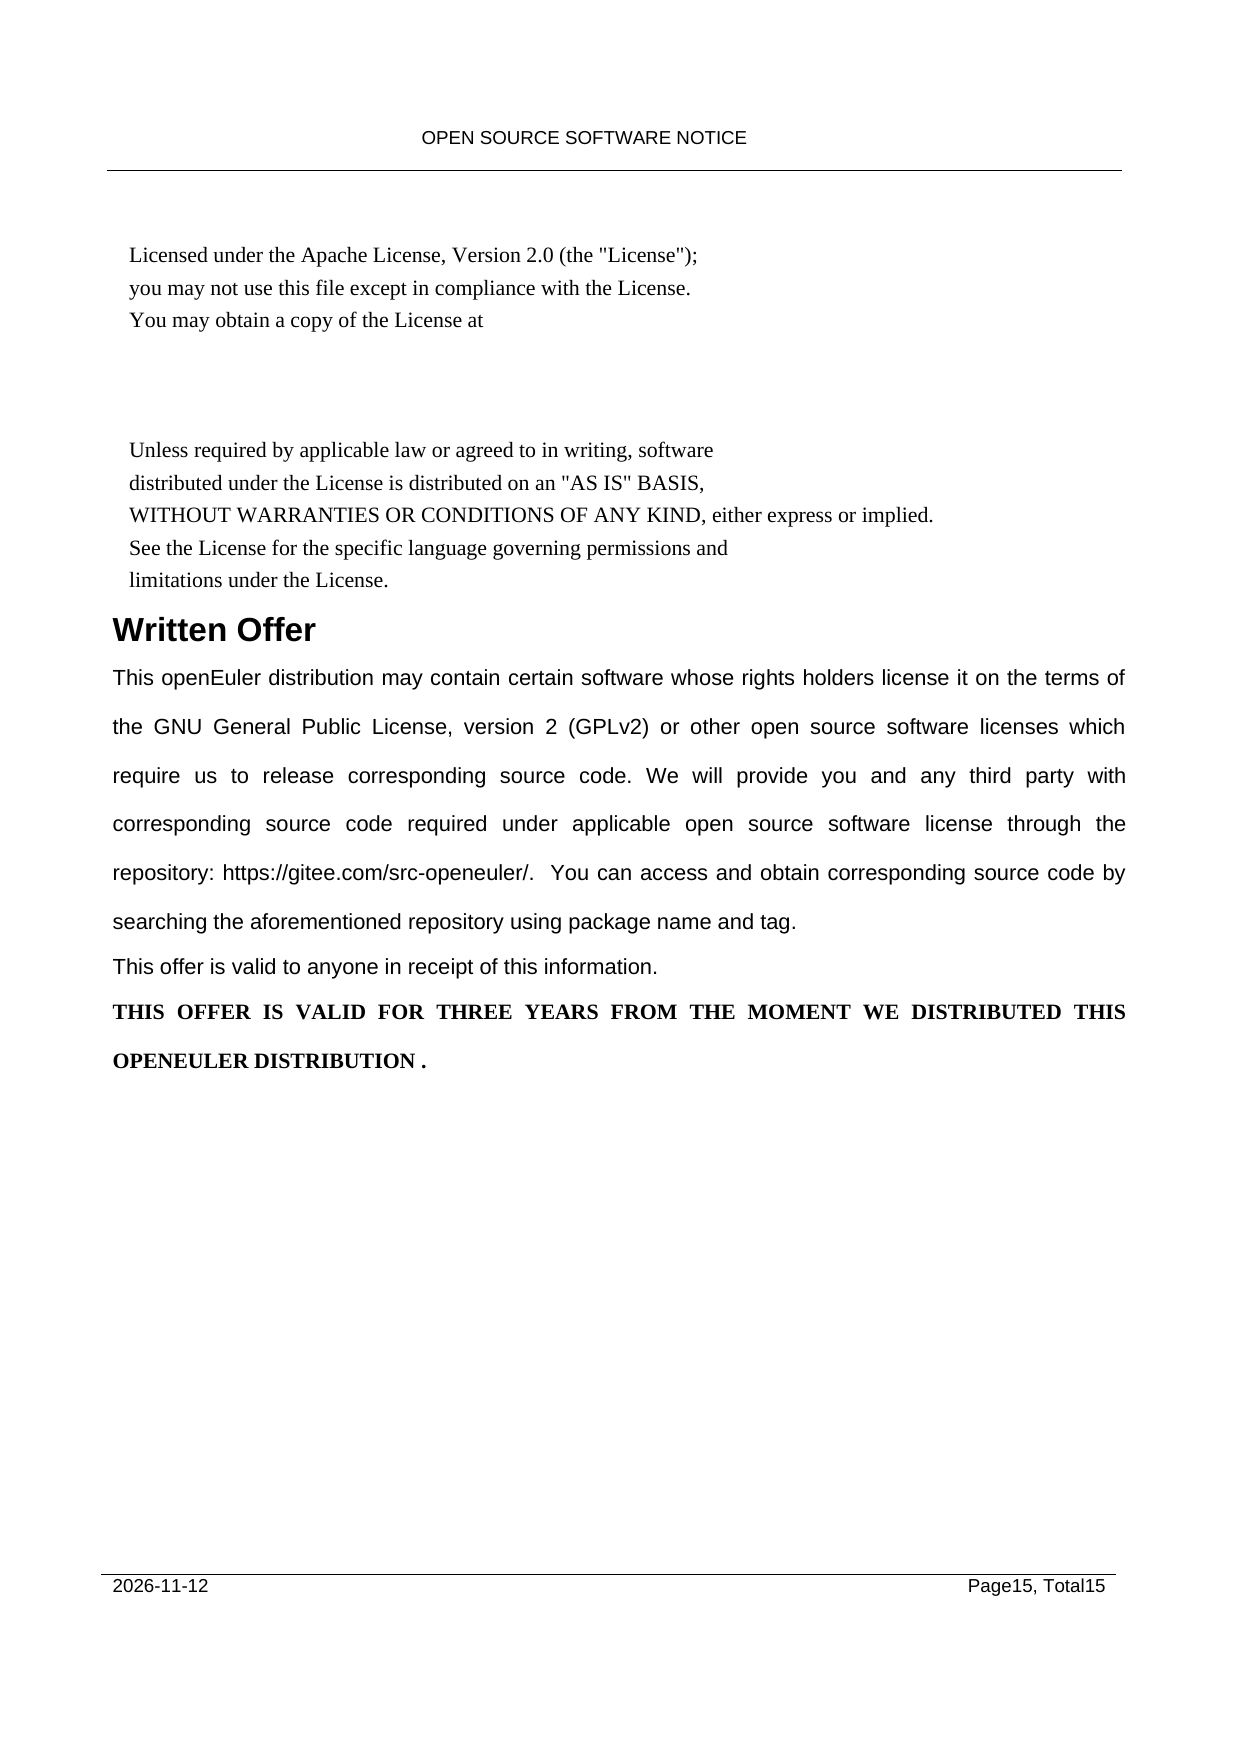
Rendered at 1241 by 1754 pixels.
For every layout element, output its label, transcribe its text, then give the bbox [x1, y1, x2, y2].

text Written Offer [112, 596, 1128, 661]
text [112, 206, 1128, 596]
text THIS OFFER IS VALID FOR THREE YEARS FROM THE MOMENT WE DISTRIBUTED THIS OPENEULER DISTRIBUTION . [112, 995, 1128, 1077]
text This offer is valid to anyone in receipt of this information. [112, 950, 1128, 983]
text This openEuler distribution may contain certain software whose rights holders license it on the terms of the GNU General Public License, version 2 (GPLv2) or other open source software licenses which require us to release corresponding source code. We will provide you and any third party with corresponding source code required under applicable open source software license through the repository: https://gitee.com/src-openeuler/. You can access and obtain corresponding source code by searching the aforementioned repository using package name and tag. [112, 661, 1128, 938]
